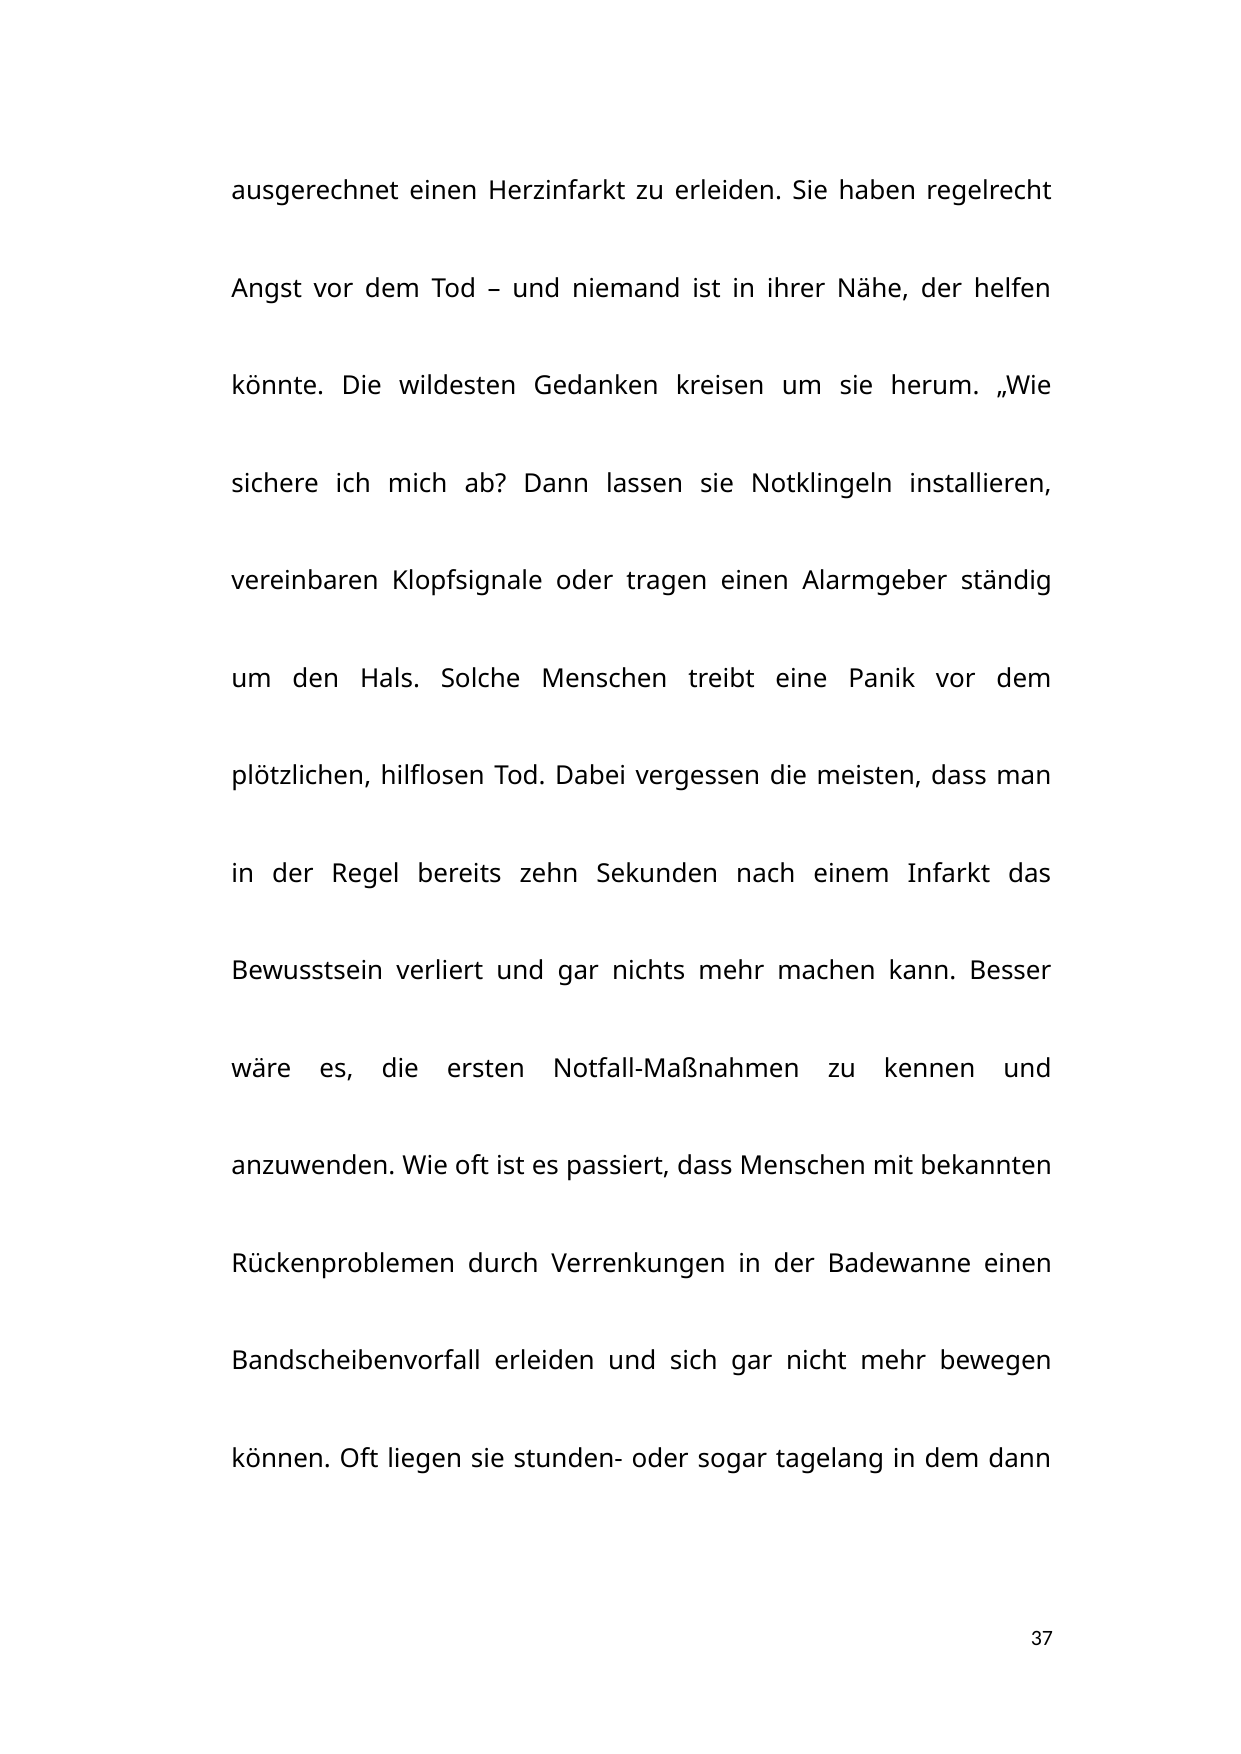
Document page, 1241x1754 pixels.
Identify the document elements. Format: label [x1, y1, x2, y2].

text [231, 157, 1053, 1489]
